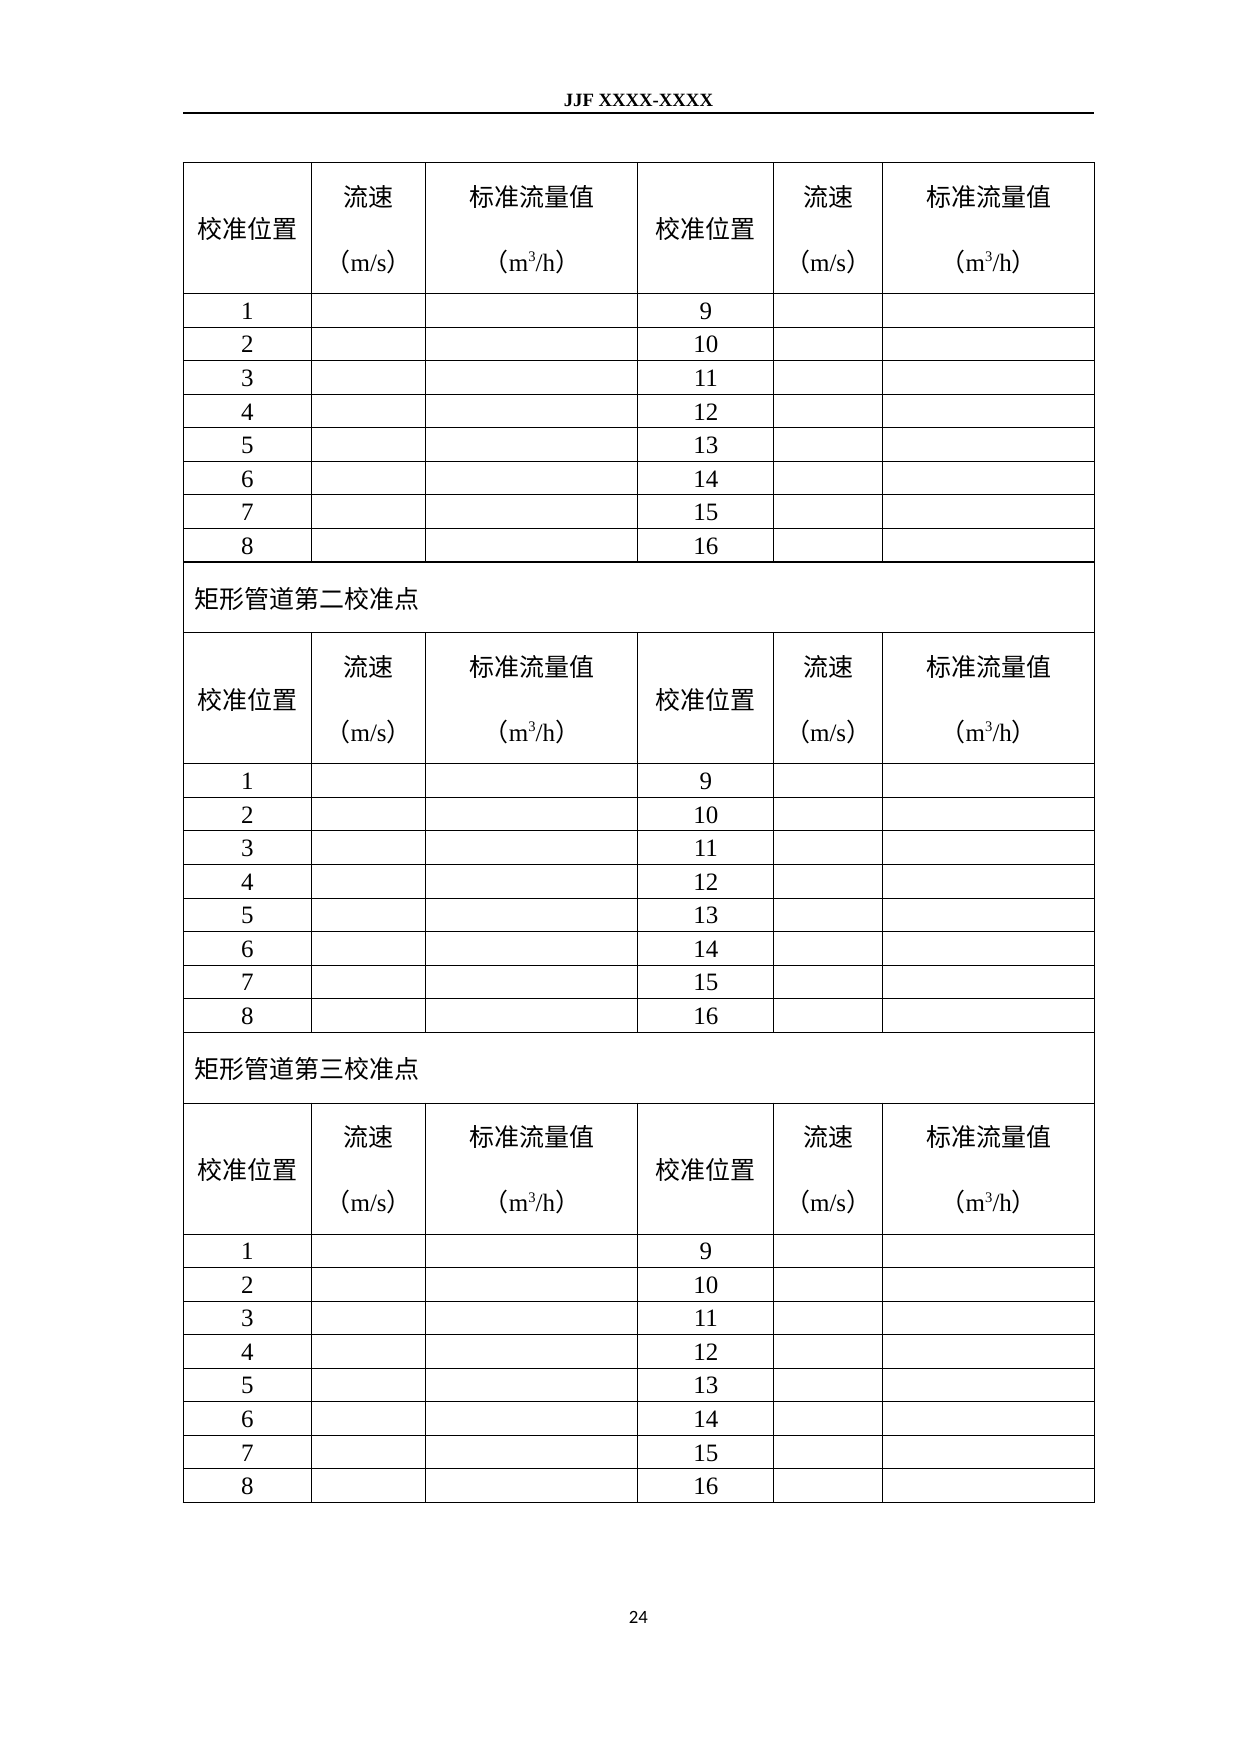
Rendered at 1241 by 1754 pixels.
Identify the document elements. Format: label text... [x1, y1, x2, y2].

table_cell 2 [184, 798, 311, 830]
table_cell [312, 966, 425, 998]
table_cell [426, 1335, 637, 1368]
table_cell 校准位置 [638, 633, 773, 763]
table_cell [883, 1469, 1094, 1502]
table_cell [312, 1469, 425, 1502]
table_cell 13 [638, 1369, 773, 1401]
table_cell [312, 361, 425, 394]
table_cell [883, 764, 1094, 797]
table_cell [426, 932, 637, 964]
table_cell 标准流量值（m3/h） [883, 633, 1094, 763]
table_cell 标准流量值（m3/h） [883, 1104, 1094, 1233]
table_cell [312, 294, 425, 327]
table_cell [426, 764, 637, 797]
table_cell [774, 495, 882, 528]
table_cell [883, 1369, 1094, 1401]
table_cell [312, 462, 425, 494]
table_cell 11 [638, 361, 773, 394]
table_cell [774, 798, 882, 830]
table_cell 9 [638, 294, 773, 327]
table_cell [312, 495, 425, 528]
table_cell [883, 1402, 1094, 1435]
table_cell 矩形管道第三校准点 [184, 1033, 1094, 1102]
table_cell [774, 865, 882, 897]
table_cell [426, 428, 637, 461]
table_cell 14 [638, 462, 773, 494]
table_cell 7 [184, 1436, 311, 1468]
table_cell [312, 1235, 425, 1267]
table_cell [883, 361, 1094, 394]
table_cell 流速（m/s） [312, 163, 425, 293]
table_cell 1 [184, 1235, 311, 1267]
table_cell [426, 1268, 637, 1301]
table_cell [774, 328, 882, 360]
table_cell 12 [638, 1335, 773, 1368]
table_cell [426, 1469, 637, 1502]
table_cell [426, 529, 637, 561]
table_cell [774, 1302, 882, 1334]
table_cell [312, 999, 425, 1032]
table_cell [426, 294, 637, 327]
table_cell [426, 966, 637, 998]
table_cell 12 [638, 865, 773, 897]
table_cell 7 [184, 966, 311, 998]
table_cell [774, 1369, 882, 1401]
table_cell 标准流量值（m3/h） [883, 163, 1094, 293]
table_cell 9 [638, 1235, 773, 1267]
table_cell [883, 462, 1094, 494]
table_cell [774, 1235, 882, 1267]
table_cell 标准流量值（m3/h） [426, 163, 637, 293]
table_cell [883, 529, 1094, 561]
table_cell [426, 462, 637, 494]
table_cell [426, 495, 637, 528]
table_cell 6 [184, 1402, 311, 1435]
table_cell 流速（m/s） [774, 163, 882, 293]
table_cell 校准位置 [638, 1104, 773, 1233]
table_cell [426, 361, 637, 394]
table_cell [426, 1302, 637, 1334]
table_cell [774, 361, 882, 394]
table_cell 1 [184, 764, 311, 797]
table_cell [426, 1436, 637, 1468]
table_cell 4 [184, 865, 311, 897]
table_cell 15 [638, 966, 773, 998]
table_cell 13 [638, 899, 773, 931]
table_cell 矩形管道第二校准点 [184, 563, 1094, 632]
table_cell 6 [184, 462, 311, 494]
table_cell 4 [184, 395, 311, 427]
table_cell 流速（m/s） [312, 633, 425, 763]
table_cell [883, 1235, 1094, 1267]
table_cell 5 [184, 899, 311, 931]
table_cell [312, 1436, 425, 1468]
table_cell 10 [638, 1268, 773, 1301]
table_cell 11 [638, 1302, 773, 1334]
table_cell [883, 1335, 1094, 1368]
table_cell 14 [638, 932, 773, 964]
table_cell [883, 395, 1094, 427]
table_cell [426, 1402, 637, 1435]
table_cell 13 [638, 428, 773, 461]
table_cell [883, 999, 1094, 1032]
table_cell 校准位置 [638, 163, 773, 293]
table_cell 8 [184, 529, 311, 561]
table_cell 12 [638, 395, 773, 427]
table_cell [426, 899, 637, 931]
table_cell [883, 428, 1094, 461]
table_cell [774, 529, 882, 561]
table_cell [312, 1402, 425, 1435]
table_cell 4 [184, 1335, 311, 1368]
table_cell 10 [638, 328, 773, 360]
table_cell 15 [638, 495, 773, 528]
table_cell [774, 395, 882, 427]
table_cell [774, 1469, 882, 1502]
table_cell 流速（m/s） [312, 1104, 425, 1233]
table_cell [774, 999, 882, 1032]
table_cell [883, 865, 1094, 897]
table_cell [426, 1369, 637, 1401]
table_cell [312, 395, 425, 427]
table_cell [883, 966, 1094, 998]
table_cell [312, 798, 425, 830]
table_cell 标准流量值（m3/h） [426, 1104, 637, 1233]
table_cell [426, 798, 637, 830]
table_cell 8 [184, 999, 311, 1032]
table_cell [883, 1268, 1094, 1301]
table_cell [426, 999, 637, 1032]
table_cell [774, 1436, 882, 1468]
table_cell [312, 428, 425, 461]
table_cell [883, 798, 1094, 830]
table_cell [883, 294, 1094, 327]
table_cell [883, 932, 1094, 964]
table_cell [883, 328, 1094, 360]
table_cell [312, 899, 425, 931]
table_cell 流速（m/s） [774, 1104, 882, 1233]
table_cell [312, 328, 425, 360]
table_cell [883, 495, 1094, 528]
table_cell [774, 1268, 882, 1301]
table_cell [312, 865, 425, 897]
table_cell [312, 1335, 425, 1368]
table_cell 14 [638, 1402, 773, 1435]
table_cell 9 [638, 764, 773, 797]
table_cell 16 [638, 529, 773, 561]
table_cell [774, 966, 882, 998]
table_cell [774, 899, 882, 931]
table_cell [426, 328, 637, 360]
table_cell [774, 1335, 882, 1368]
table_cell 校准位置 [184, 633, 311, 763]
table_cell [883, 1436, 1094, 1468]
table_cell 标准流量值（m3/h） [426, 633, 637, 763]
table_cell [312, 1369, 425, 1401]
table_cell [312, 1302, 425, 1334]
table_cell 校准位置 [184, 1104, 311, 1233]
table_cell [312, 764, 425, 797]
table_cell 流速（m/s） [774, 633, 882, 763]
table_cell 5 [184, 428, 311, 461]
table_cell [426, 1235, 637, 1267]
table_cell [774, 831, 882, 864]
table_cell [774, 294, 882, 327]
table_cell [883, 1302, 1094, 1334]
table_cell 3 [184, 361, 311, 394]
table_cell 10 [638, 798, 773, 830]
table_cell 11 [638, 831, 773, 864]
table_cell 5 [184, 1369, 311, 1401]
table_cell [312, 529, 425, 561]
table_cell [312, 1268, 425, 1301]
table_cell [883, 831, 1094, 864]
table_cell 6 [184, 932, 311, 964]
table_cell [312, 932, 425, 964]
table_cell [774, 462, 882, 494]
table_cell [774, 428, 882, 461]
table_cell 校准位置 [184, 163, 311, 293]
table_cell 15 [638, 1436, 773, 1468]
table_cell 2 [184, 1268, 311, 1301]
table_cell 16 [638, 1469, 773, 1502]
table_cell 1 [184, 294, 311, 327]
table_cell [426, 395, 637, 427]
table_cell 16 [638, 999, 773, 1032]
table_cell [774, 764, 882, 797]
table_cell [312, 831, 425, 864]
table_cell 3 [184, 831, 311, 864]
table_cell [426, 831, 637, 864]
table_cell [774, 932, 882, 964]
table_cell [774, 1402, 882, 1435]
table_cell 2 [184, 328, 311, 360]
table_cell 8 [184, 1469, 311, 1502]
table_cell 7 [184, 495, 311, 528]
table_cell [883, 899, 1094, 931]
table_cell 3 [184, 1302, 311, 1334]
table_cell [426, 865, 637, 897]
